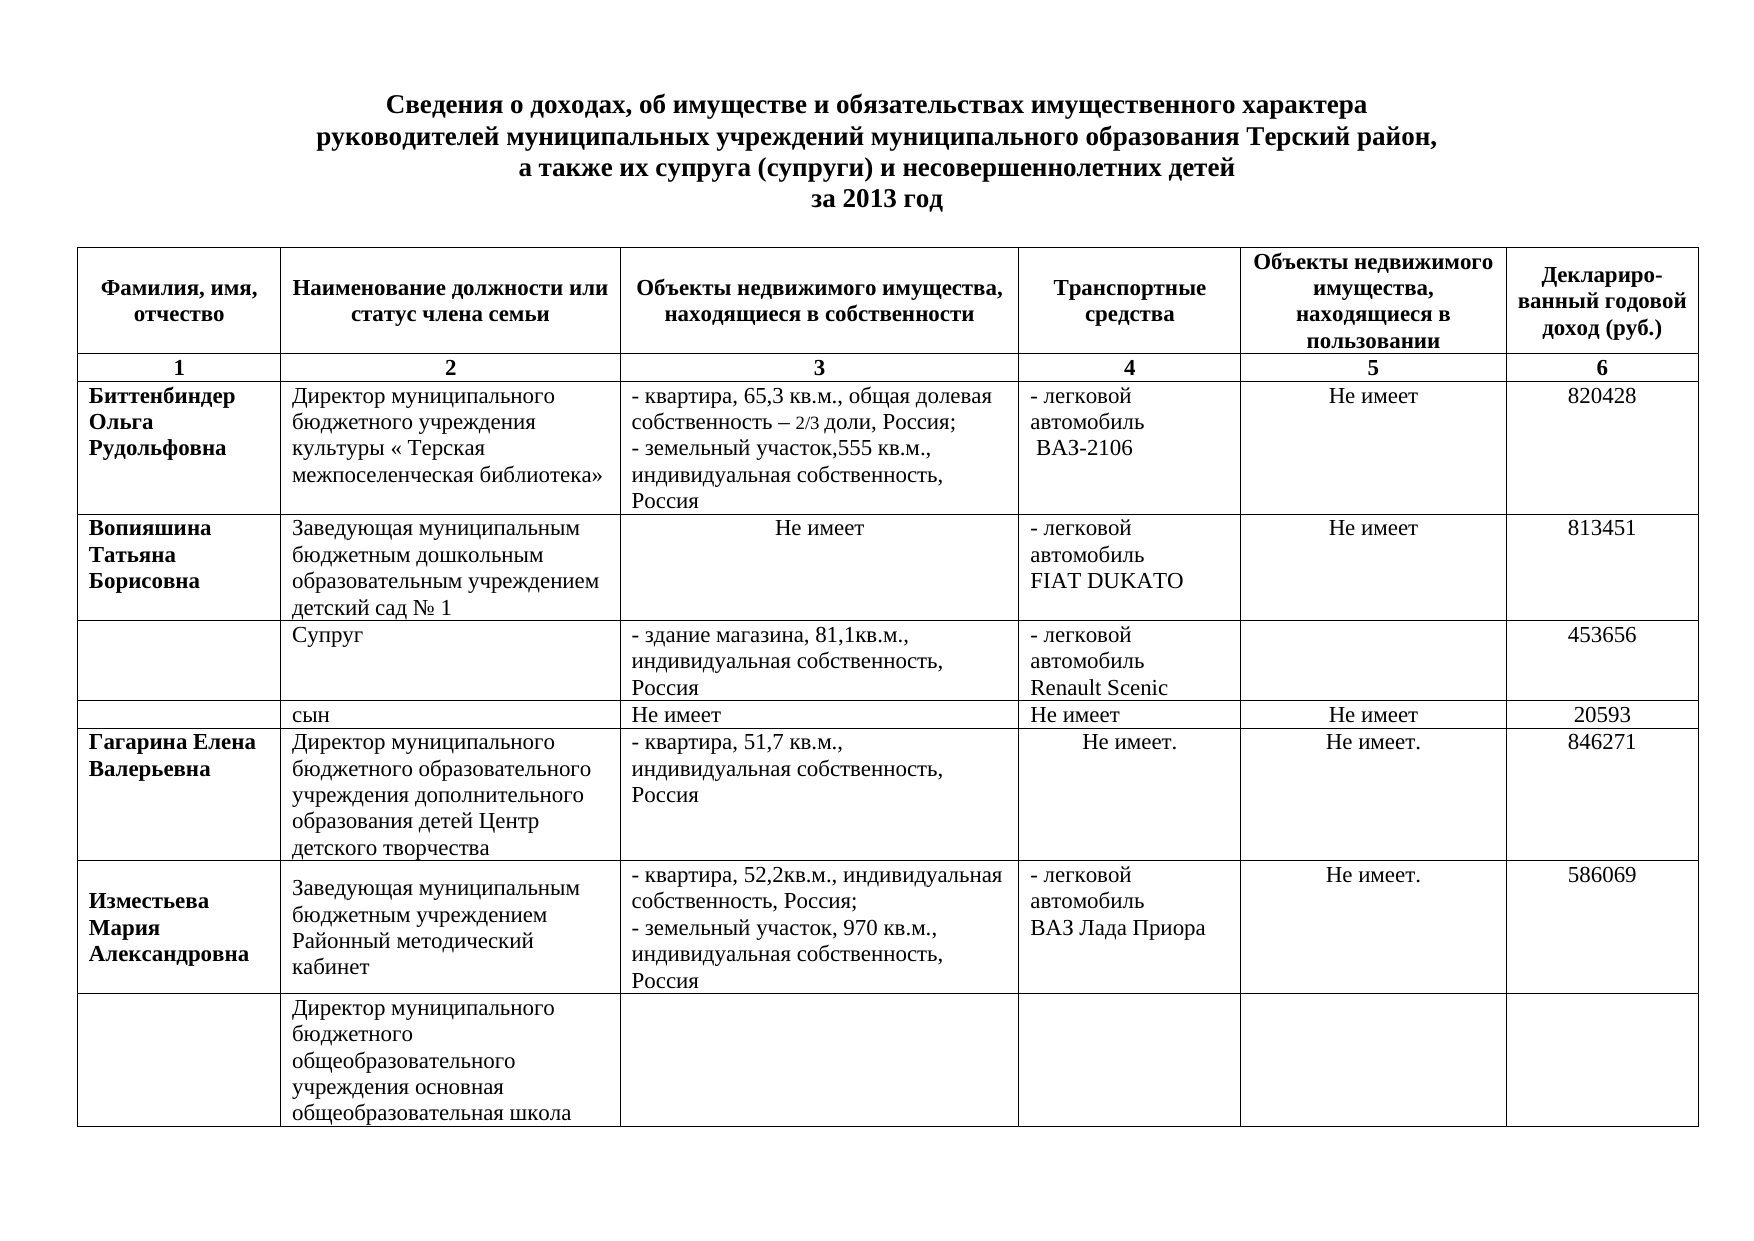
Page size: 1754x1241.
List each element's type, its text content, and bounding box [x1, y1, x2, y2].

table_cell - легковой автомобиль ВАЗ-2106 [1019, 382, 1240, 513]
table_cell Не имеет [621, 701, 1018, 727]
table_cell Гагарина Елена Валерьевна [78, 729, 280, 860]
table_cell [1019, 994, 1240, 1126]
table_header Транспортные средства [1019, 248, 1240, 353]
table_cell 5 [1241, 354, 1506, 381]
table_cell - легковой автомобиль Renault Scenic [1019, 621, 1240, 700]
table_cell сын [281, 701, 620, 727]
table_cell Не имеет [1241, 515, 1506, 620]
table_cell [78, 621, 280, 700]
table_cell 586069 [1507, 861, 1698, 993]
table_cell - квартира, 51,7 кв.м., индивидуальная собственность, Россия [621, 729, 1018, 860]
table_cell Не имеет [1241, 382, 1506, 513]
table_cell 846271 [1507, 729, 1698, 860]
table_cell - здание магазина, 81,1кв.м., индивидуальная собственность, Россия [621, 621, 1018, 700]
table_cell - квартира, 52,2кв.м., индивидуальная собственность, Россия; - земельный участок, 970 кв.м., индивидуальная собственность, Россия [621, 861, 1018, 993]
table_cell Не имеет. [1241, 861, 1506, 993]
table_cell - квартира, 65,3 кв.м., общая долевая собственность – 2/3 доли, Россия; - земельный участок,555 кв.м., индивидуальная собственность, Россия [621, 382, 1018, 513]
table_cell 453656 [1507, 621, 1698, 700]
table_cell [78, 701, 280, 727]
table_cell Директор муниципального бюджетного образовательного учреждения дополнительного образования детей Центр детского творчества [281, 729, 620, 860]
table_cell 813451 [1507, 515, 1698, 620]
text Сведения о доходах, об имуществе и обязательствах имущественного характера [89, 89, 1665, 120]
table_cell 820428 [1507, 382, 1698, 513]
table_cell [281, 994, 620, 1126]
table_cell 1 [78, 354, 280, 381]
table_cell Супруг [281, 621, 620, 700]
table_header Наименование должности или статус члена семьи [281, 248, 620, 353]
table_cell [1241, 621, 1506, 700]
table_header Объекты недвижимого имущества, находящиеся в собственности [621, 248, 1018, 353]
table_header Объекты недвижимого имущества, находящиеся в пользовании [1241, 248, 1506, 353]
table_cell - легковой автомобиль FIAT DUKATO [1019, 515, 1240, 620]
table_cell [1507, 994, 1698, 1126]
table_header Фамилия, имя, отчество [78, 248, 280, 353]
text а также их супруга (супруги) и несовершеннолетних детей [89, 151, 1665, 182]
table_cell Не имеет [621, 515, 1018, 620]
table_cell Не имеет. [1019, 729, 1240, 860]
table_cell Не имеет. [1241, 729, 1506, 860]
table_cell Директор муниципального бюджетного учреждения культуры « Терская межпоселенческая библиотека» [281, 382, 620, 513]
table_cell - легковой автомобиль ВАЗ Лада Приора [1019, 861, 1240, 993]
table_cell [621, 994, 1018, 1126]
table_cell Заведующая муниципальным бюджетным дошкольным образовательным учреждением детский сад № 1 [281, 515, 620, 620]
table_header Деклариро-ванный годовой доход (руб.) [1507, 248, 1698, 353]
table_cell Не имеет [1019, 701, 1240, 727]
text за 2013 год [89, 182, 1665, 213]
table_cell [1241, 994, 1506, 1126]
table_cell Вопияшина Татьяна Борисовна [78, 515, 280, 620]
table_cell Заведующая муниципальным бюджетным учреждением Районный методический кабинет [281, 861, 620, 993]
table_cell 6 [1507, 354, 1698, 381]
table_cell Не имеет [1241, 701, 1506, 727]
table_cell 20593 [1507, 701, 1698, 727]
table_cell 2 [281, 354, 620, 381]
table_cell 3 [621, 354, 1018, 381]
table_cell 4 [1019, 354, 1240, 381]
table_cell Биттенбиндер Ольга Рудольфовна [78, 382, 280, 513]
table_cell [78, 994, 280, 1126]
table_cell Изместьева Мария Александровна [78, 861, 280, 993]
text руководителей муниципальных учреждений муниципального образования Терский район, [89, 120, 1665, 151]
